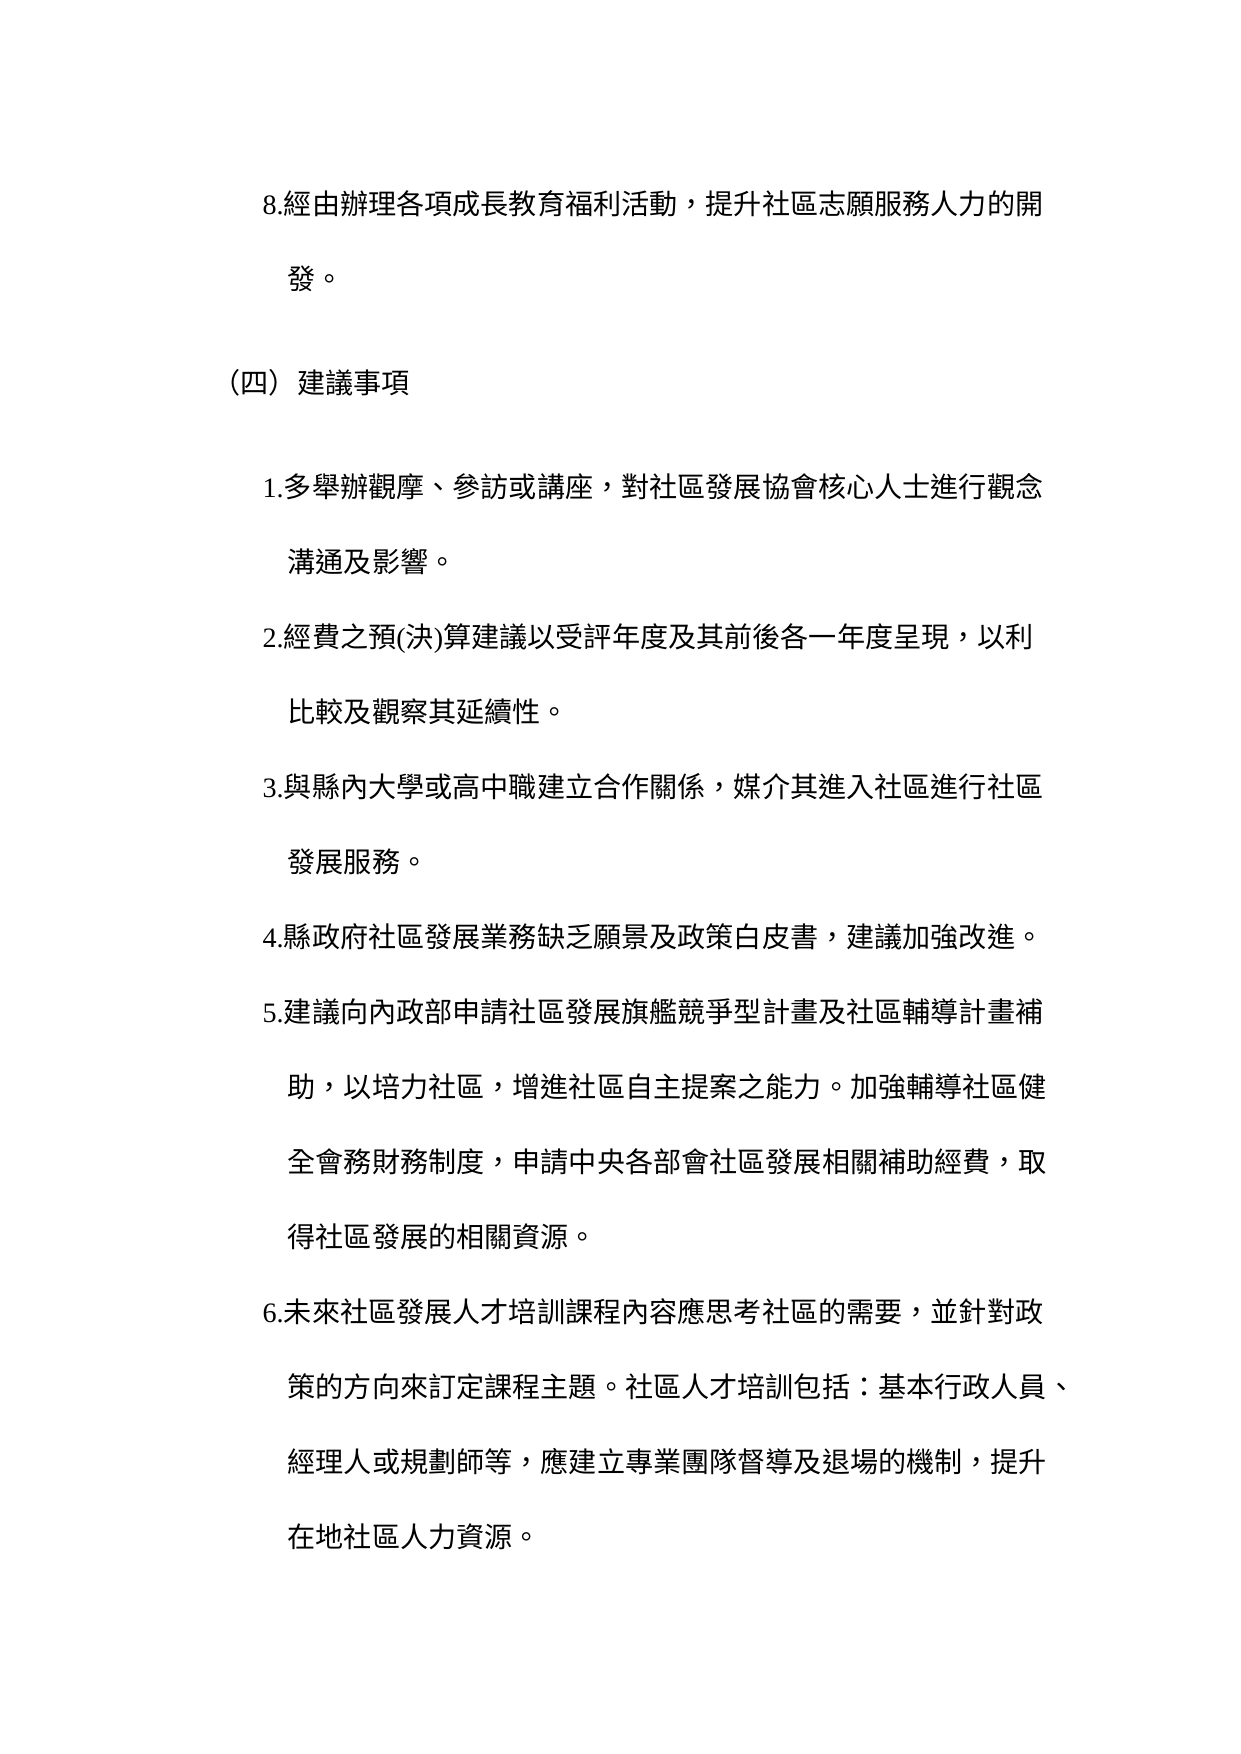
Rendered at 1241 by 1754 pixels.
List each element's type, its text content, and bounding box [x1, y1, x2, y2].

text 3.與縣內大學或高中職建立合作關係，媒介其進入社區進行社區發展服務。 [262, 748, 1057, 898]
text 2.經費之預(決)算建議以受評年度及其前後各一年度呈現，以利比較及觀察其延續性。 [262, 598, 1057, 748]
text 4.縣政府社區發展業務缺乏願景及政策白皮書，建議加強改進。 [262, 898, 1057, 973]
text 1.多舉辦觀摩、參訪或講座，對社區發展協會核心人士進行觀念溝通及影響。 [262, 448, 1057, 598]
text 6.未來社區發展人才培訓課程內容應思考社區的需要，並針對政策的方向來訂定課程主題。社區人才培訓包括：基本行政人員、經理人或規劃師等，應建立專業團隊督導及退場的機制，提升在地社區人力資源。 [262, 1273, 1057, 1573]
text 8.經由辦理各項成長教育福利活動，提升社區志願服務人力的開發。 [262, 164, 1057, 314]
text （四）建議事項 [187, 344, 978, 419]
text 5.建議向內政部申請社區發展旗艦競爭型計畫及社區輔導計畫補助，以培力社區，增進社區自主提案之能力。加強輔導社區健全會務財務制度，申請中央各部會社區發展相關補助經費，取得社區發展的相關資源。 [262, 973, 1057, 1273]
